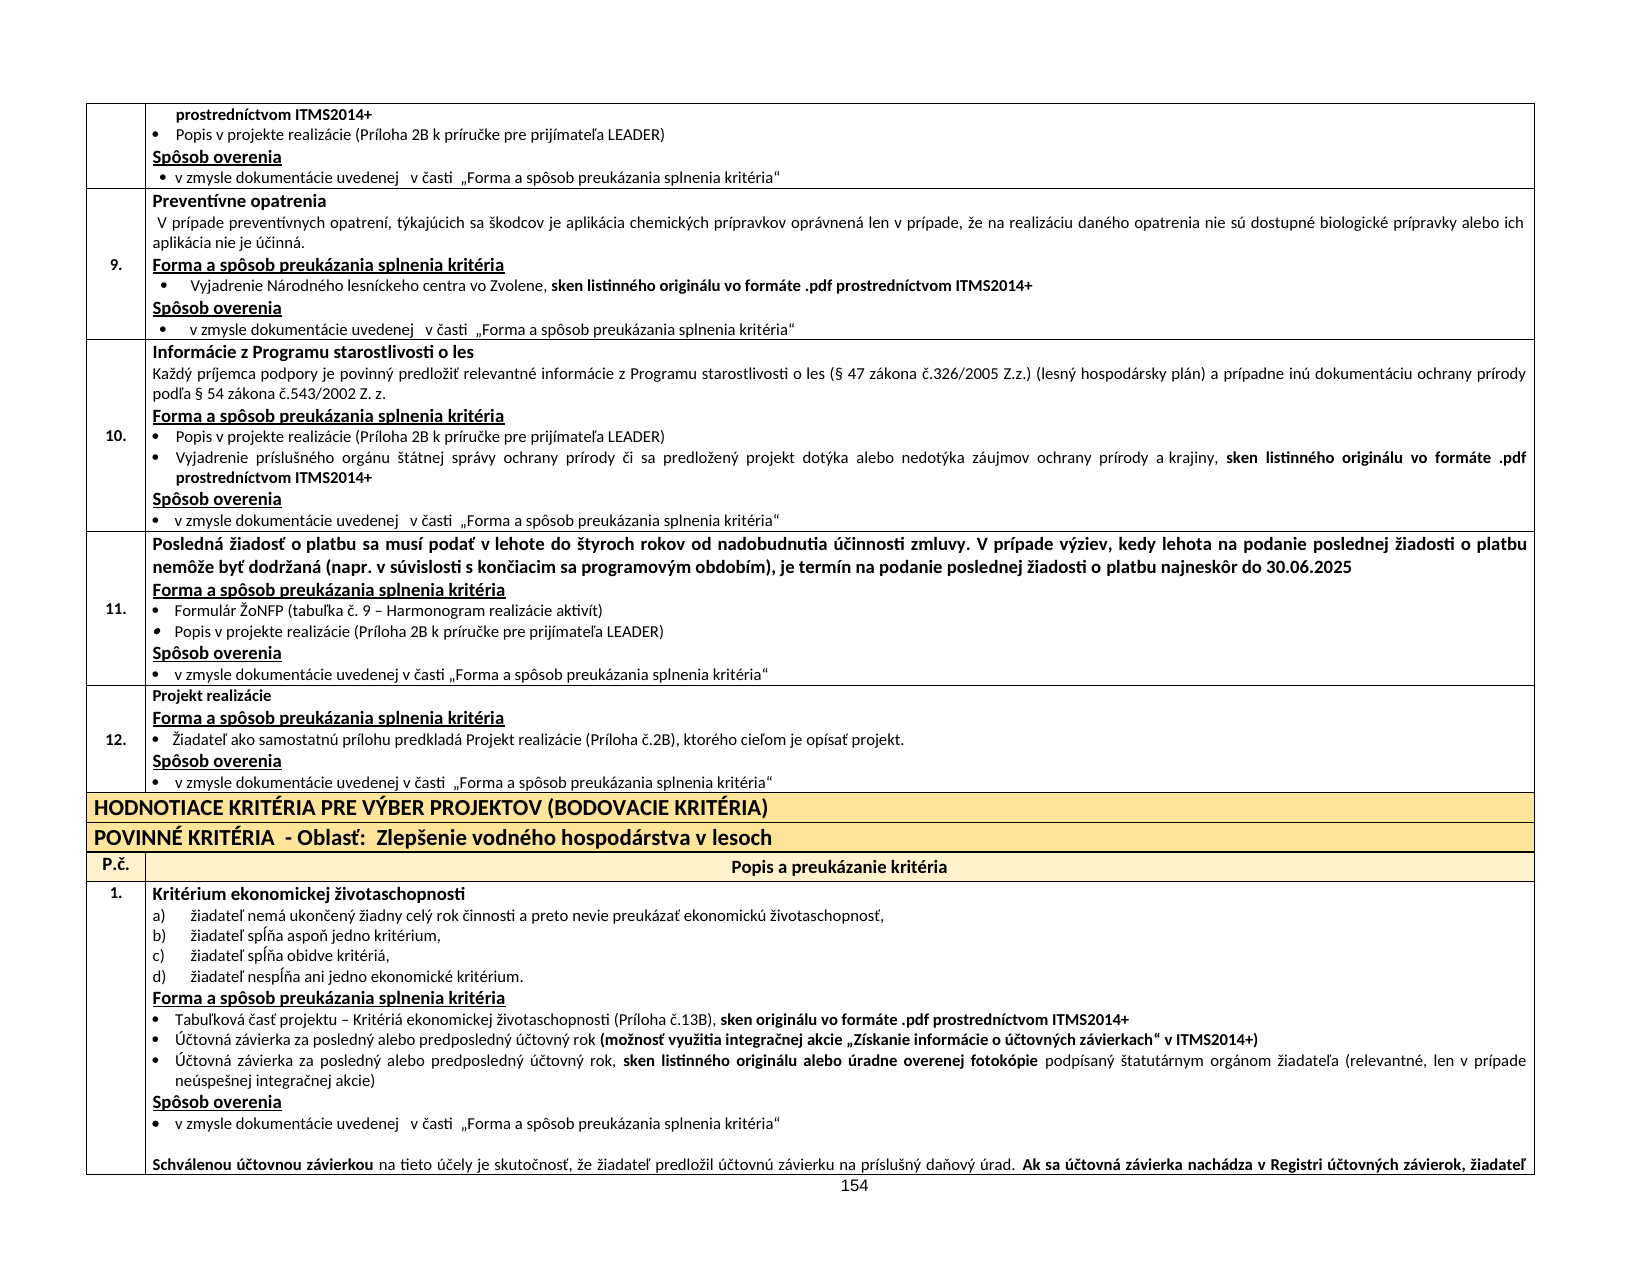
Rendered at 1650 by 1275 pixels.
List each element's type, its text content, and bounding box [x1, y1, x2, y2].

table_cell 10. [87, 340, 145, 531]
table_cell POVINNÉ KRITÉRIA - Oblasť: Zlepšenie vodného hospodárstva v lesoch [87, 823, 1534, 851]
table_cell P.č. [87, 853, 145, 881]
table_cell 8. [87, 104, 145, 188]
table_cell Projekt realizácie Forma a spôsob preukázania splnenia kritéria Žiadateľ ako samostatnú prílohu predkladá Projekt realizácie (Príloha č.2B), ktorého cieľom je opísať projekt. Spôsob overenia v zmysle dokumentácie uvedenej v časti „Forma a spôsob preukázania splnenia kritéria“ [146, 686, 1534, 792]
table_cell 9. [87, 189, 145, 339]
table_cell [146, 882, 1534, 1174]
table_cell Popis a preukázanie kritéria [146, 853, 1534, 881]
table_cell 1. [87, 882, 145, 1174]
table_cell Posledná žiadosť o platbu sa musí podať v lehote do štyroch rokov od nadobudnutia účinnosti zmluvy. V prípade výziev, kedy lehota na podanie poslednej žiadosti o platbu nemôže byť dodržaná (napr. v súvislosti s končiacim sa programovým obdobím), je termín na podanie poslednej žiadosti o platbu najneskôr do 30.06.2025 Forma a spôsob preukázania splnenia kritéria Formulár ŽoNFP (tabuľka č. 9 – Harmonogram realizácie aktivít) Popis v projekte realizácie (Príloha 2B k príručke pre prijímateľa LEADER) Spôsob overenia v zmysle dokumentácie uvedenej v časti „Forma a spôsob preukázania splnenia kritéria“ [146, 532, 1534, 684]
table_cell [146, 104, 1534, 188]
table_cell HODNOTIACE KRITÉRIA PRE VÝBER PROJEKTOV (BODOVACIE KRITÉRIA) [87, 793, 1534, 822]
table_cell 11. [87, 532, 145, 684]
table_cell Informácie z Programu starostlivosti o les Každý príjemca podpory je povinný predložiť relevantné informácie z Programu starostlivosti o les (§ 47 zákona č.326/2005 Z.z.) (lesný hospodársky plán) a prípadne inú dokumentáciu ochrany prírody podľa § 54 zákona č.543/2002 Z. z. Forma a spôsob preukázania splnenia kritéria Popis v projekte realizácie (Príloha 2B k príručke pre prijímateľa LEADER) Vyjadrenie príslušného orgánu štátnej správy ochrany prírody či sa predložený projekt dotýka alebo nedotýka záujmov ochrany prírody a krajiny, sken listinného originálu vo formáte .pdf prostredníctvom ITMS2014+ Spôsob overenia v zmysle dokumentácie uvedenej v časti „Forma a spôsob preukázania splnenia kritéria“ [146, 340, 1534, 531]
table_cell Preventívne opatrenia V prípade preventívnych opatrení, týkajúcich sa škodcov je aplikácia chemických prípravkov oprávnená len v prípade, že na realizáciu daného opatrenia nie sú dostupné biologické prípravky alebo ich aplikácia nie je účinná. Forma a spôsob preukázania splnenia kritéria Vyjadrenie Národného lesníckeho centra vo Zvolene, sken listinného originálu vo formáte .pdf prostredníctvom ITMS2014+ Spôsob overenia v zmysle dokumentácie uvedenej v časti „Forma a spôsob preukázania splnenia kritéria“ [146, 189, 1534, 339]
table_cell 12. [87, 686, 145, 792]
